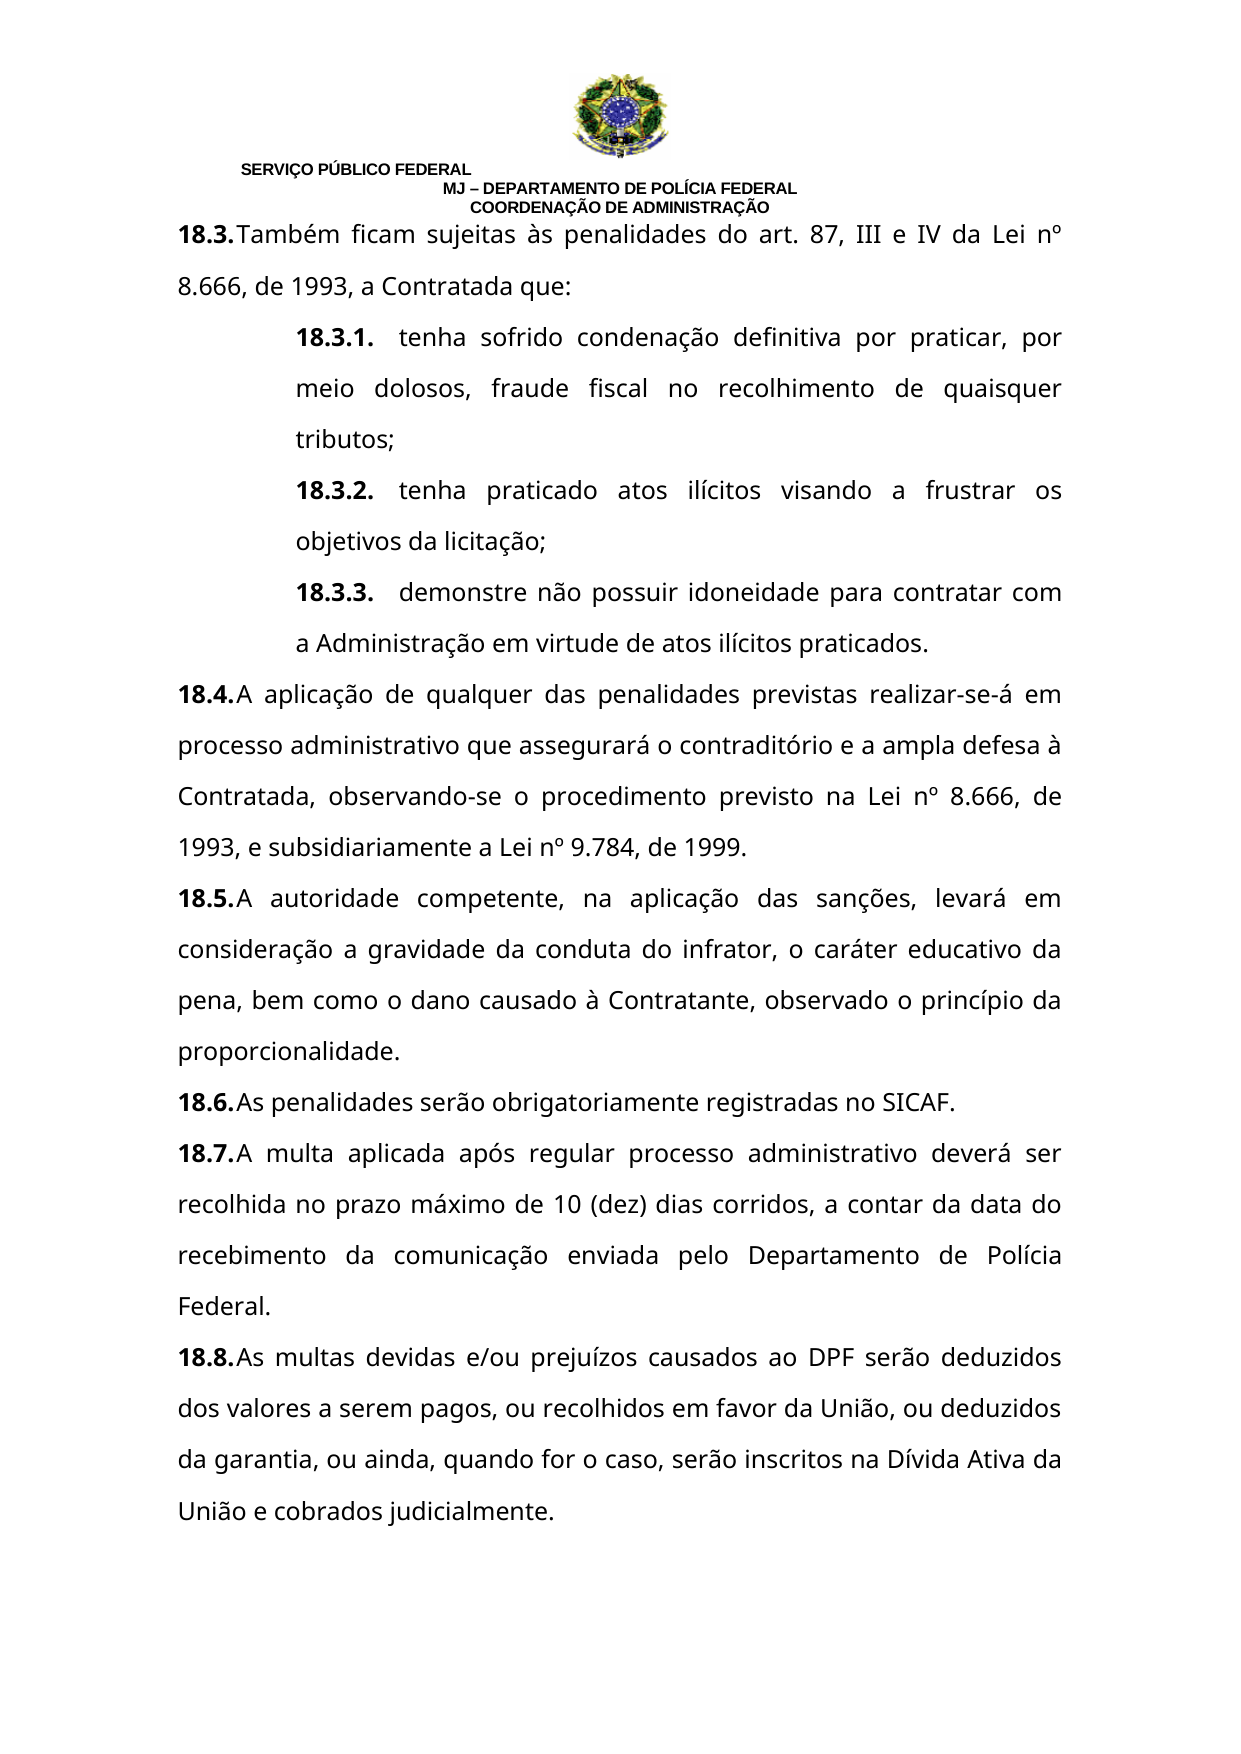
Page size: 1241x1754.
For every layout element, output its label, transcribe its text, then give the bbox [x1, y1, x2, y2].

list tenha praticado atos ilícitos visando a frustrar os objetivos da licitação; [295, 472, 1063, 557]
list demonstre não possuir idoneidade para contratar com a Administração em virtude de atos ilícitos praticados. [295, 574, 1063, 659]
list As penalidades serão obrigatoriamente registradas no SICAF. [177, 1085, 1063, 1119]
list A multa aplicada após regular processo administrativo deverá ser recolhida no prazo máximo de 10 (dez) dias corridos, a contar da data do recebimento da comunicação enviada pelo Departamento de Polícia Federal. [177, 1136, 1063, 1323]
list A autoridade competente, na aplicação das sanções, levará em consideração a gravidade da conduta do infrator, o caráter educativo da pena, bem como o dano causado à Contratante, observado o princípio da proporcionalidade. [177, 881, 1063, 1068]
list tenha sofrido condenação definitiva por praticar, por meio dolosos, fraude fiscal no recolhimento de quaisquer tributos; [295, 319, 1063, 455]
list As multas devidas e/ou prejuízos causados ao DPF serão deduzidos dos valores a serem pagos, ou recolhidos em favor da União, ou deduzidos da garantia, ou ainda, quando for o caso, serão inscritos na Dívida Ativa da União e cobrados judicialmente. [177, 1340, 1063, 1527]
list A aplicação de qualquer das penalidades previstas realizar-se-á em processo administrativo que assegurará o contraditório e a ampla defesa à Contratada, observando-se o procedimento previsto na Lei nº 8.666, de 1993, e subsidiariamente a Lei nº 9.784, de 1999. [177, 677, 1063, 864]
list Também ficam sujeitas às penalidades do art. 87, III e IV da Lei nº 8.666, de Contratada que: [177, 217, 1063, 302]
